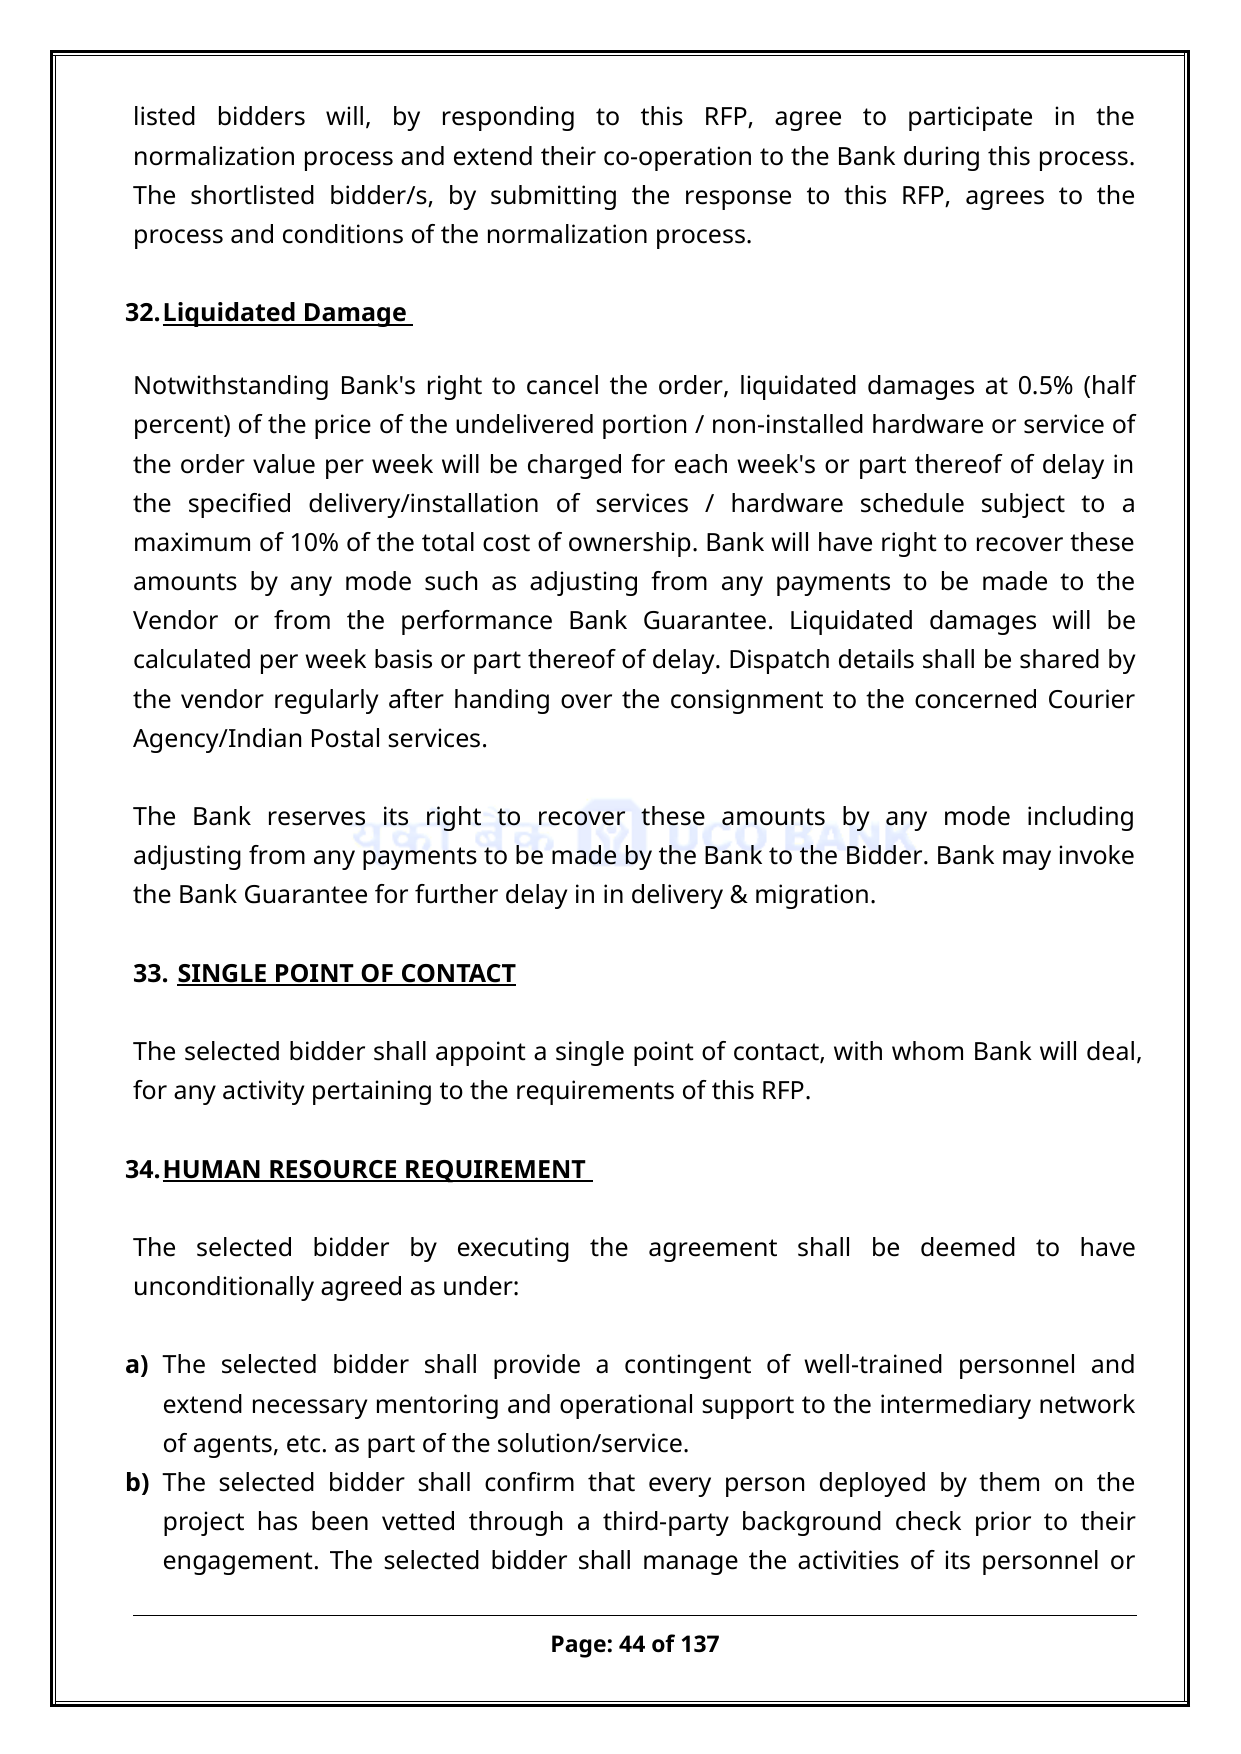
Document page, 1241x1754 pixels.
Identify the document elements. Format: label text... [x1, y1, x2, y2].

text The Bank reserves its right to recover these amounts by any mode including adjusting from any payments to be made by the Bank to the Bidder. Bank may invoke the Bank Guarantee for further delay in in delivery & migration. [133, 799, 1137, 911]
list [125, 1465, 1137, 1577]
list HUMAN RESOURCE REQUIREMENT [125, 1151, 1137, 1185]
list The selected bidder shall provide a contingent of well-trained personnel and extend necessary mentoring and operational support to the intermediary network of agents, etc. as part of the solution/service. [125, 1347, 1137, 1459]
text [133, 99, 1137, 251]
list SINGLE POINT OF CONTACT [133, 956, 1137, 989]
subtitle Liquidated Damage [125, 295, 1137, 329]
text The selected bidder shall appoint a single point of contact, with whom Bank will deal, for any activity pertaining to the requirements of this RFP. [133, 1034, 1144, 1107]
text The selected bidder by executing the agreement shall be deemed to have unconditionally agreed as under: [133, 1230, 1137, 1303]
text Notwithstanding Bank's right to cancel the order, liquidated damages at 0.5% (half percent) of the price of the undelivered portion / non-installed hardware or service of the order value per week will be charged for each week's or part thereof of delay in the specified delivery/installation of services / hardware schedule subject to a maximum of 10% of the total cost of ownership. Bank will have right to recover these amounts by any mode such as adjusting from any payments to be made to the Vendor or from the performance Bank Guarantee. Liquidated damages will be calculated per week basis or part thereof of delay. Dispatch details shall be shared by the vendor regularly after handing over the consignment to the concerned Courier Agency/Indian Postal services. [133, 368, 1137, 754]
